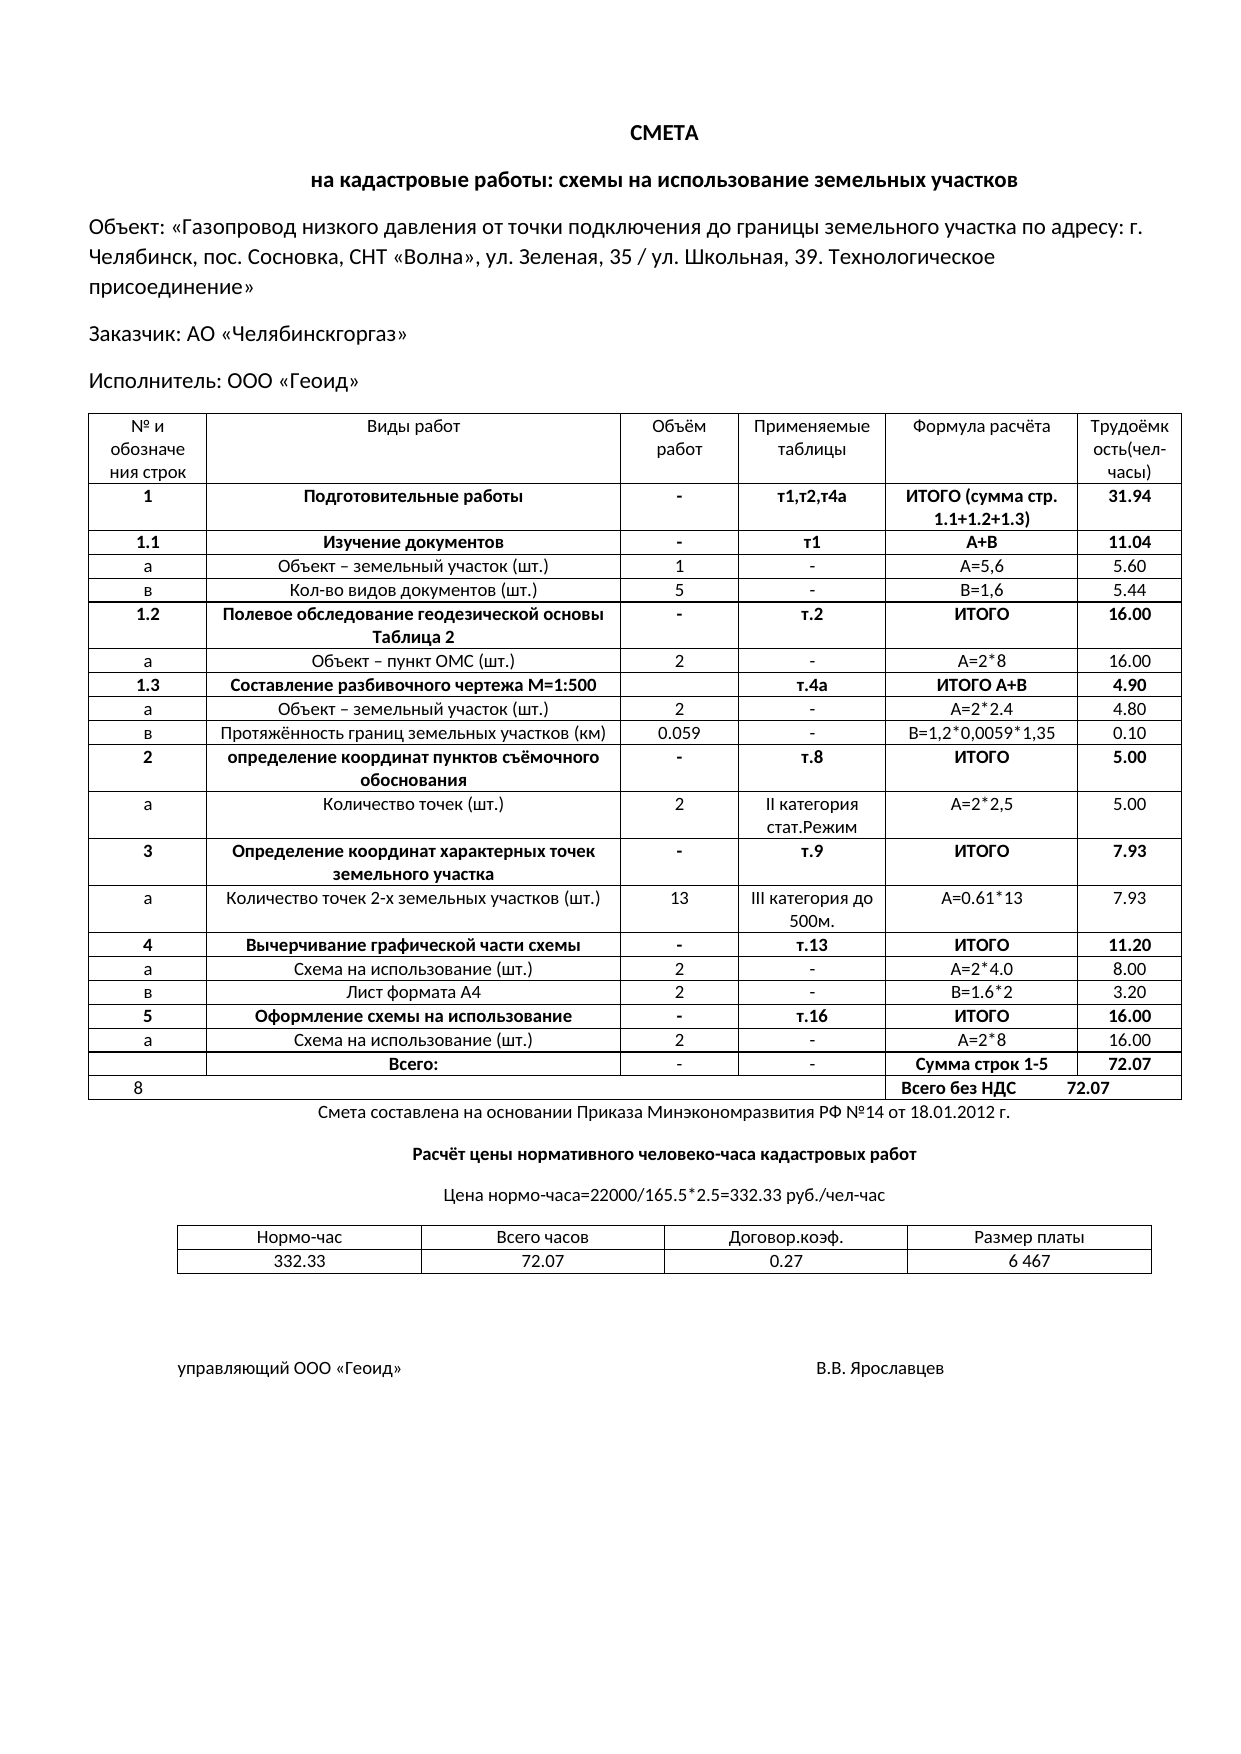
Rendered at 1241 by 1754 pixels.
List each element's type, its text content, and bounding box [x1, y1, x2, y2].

table_cell Всего: [207, 1053, 620, 1075]
table_cell 5.60 [1078, 555, 1181, 577]
table_cell А=2*8 [886, 1029, 1077, 1051]
table_cell Оформление схемы на использование [207, 1005, 620, 1027]
table_cell II категория стат.Режим [739, 792, 885, 838]
table_cell 2 [621, 649, 738, 672]
table_cell 2 [621, 1029, 738, 1051]
table_cell - [739, 721, 885, 744]
table_cell 16.00 [1078, 603, 1181, 648]
table_header Трудоёмкость(чел-часы) [1078, 414, 1181, 483]
table_cell 4.90 [1078, 673, 1181, 696]
table_cell Вычерчивание графической части схемы [207, 933, 620, 956]
table_cell 16.00 [1078, 649, 1181, 672]
table_cell т.16 [739, 1005, 885, 1027]
table_cell [89, 1053, 206, 1075]
table_cell 13 [621, 886, 738, 932]
table_cell 5.44 [1078, 579, 1181, 601]
table_cell - [621, 484, 738, 529]
table_cell - [621, 1053, 738, 1075]
table_cell Сумма строк 1-5 [886, 1053, 1077, 1075]
table_cell А=5,6 [886, 555, 1077, 577]
table_cell а [89, 555, 206, 577]
table_cell в [89, 981, 206, 1003]
table_cell А=2*2.4 [886, 697, 1077, 720]
table_cell Схема на использование (шт.) [207, 957, 620, 979]
table_cell 5 [89, 1005, 206, 1027]
table_cell а [89, 886, 206, 932]
table_cell определение координат пунктов съёмочного обоснования [207, 745, 620, 791]
table_cell Количество точек (шт.) [207, 792, 620, 838]
table_cell [621, 673, 738, 696]
table_header Нормо-час [178, 1226, 421, 1248]
table_header № и обозначе ния строк [89, 414, 206, 483]
text Заказчик: АО «Челябинскгоргаз» [88, 319, 1152, 347]
table_cell Объект – земельный участок (шт.) [207, 555, 620, 577]
table_cell 11.04 [1078, 531, 1181, 553]
table_cell - [739, 957, 885, 979]
table_cell - [739, 1053, 885, 1075]
table_cell а [89, 792, 206, 838]
table_cell А+В [886, 531, 1077, 553]
table_cell Объект – пункт ОМС (шт.) [207, 649, 620, 672]
table_cell 2 [621, 792, 738, 838]
table_cell 8.00 [1078, 957, 1181, 979]
table_cell а [89, 649, 206, 672]
table_cell ИТОГО А+В [886, 673, 1077, 696]
table_cell ИТОГО [886, 745, 1077, 791]
table_cell Подготовительные работы [207, 484, 620, 529]
table_cell ИТОГО [886, 1005, 1077, 1027]
table_header Договор.коэф. [665, 1226, 907, 1248]
table_cell В=1,6 [886, 579, 1077, 601]
table_cell А=2*4.0 [886, 957, 1077, 979]
text Смета составлена на основании Приказа Минэкономразвития РФ №14 от 18.01.2012 г. [177, 1100, 1152, 1123]
table_cell Объект – земельный участок (шт.) [207, 697, 620, 720]
table_cell Лист формата А4 [207, 981, 620, 1003]
table_cell В=1.6*2 [886, 981, 1077, 1003]
table_cell Полевое обследование геодезической основы Таблица 2 [207, 603, 620, 648]
table_cell 3.20 [1078, 981, 1181, 1003]
table_cell - [621, 1005, 738, 1027]
table_cell 0.27 [665, 1250, 907, 1272]
table_cell 1.1 [89, 531, 206, 553]
table_cell т.4а [739, 673, 885, 696]
table_cell т1 [739, 531, 885, 553]
table_cell 332.33 [178, 1250, 421, 1272]
table_cell 2 [621, 957, 738, 979]
table_cell - [739, 1029, 885, 1051]
table_cell 72.07 [422, 1250, 664, 1272]
table_header Объём работ [621, 414, 738, 483]
table_cell 4.80 [1078, 697, 1181, 720]
table_cell - [739, 649, 885, 672]
table_cell 0.059 [621, 721, 738, 744]
text Цена нормо-часа=22000/165.5*2.5=332.33 руб./чел-час [177, 1183, 1152, 1206]
table_cell 1 [621, 555, 738, 577]
table_cell 1.3 [89, 673, 206, 696]
table_cell В=1,2*0,0059*1,35 [886, 721, 1077, 744]
table_cell Всего без НДС 72.07 [886, 1076, 1181, 1099]
text СМЕТА [177, 118, 1152, 146]
table_cell - [621, 531, 738, 553]
text Исполнитель: ООО «Геоид» [88, 366, 1152, 394]
table_cell ИТОГО [886, 933, 1077, 956]
table_header Формула расчёта [886, 414, 1077, 483]
table_cell - [739, 555, 885, 577]
table_cell - [621, 933, 738, 956]
table_cell 5 [621, 579, 738, 601]
table_cell 16.00 [1078, 1005, 1181, 1027]
table_cell 2 [89, 745, 206, 791]
table_cell а [89, 697, 206, 720]
table_cell 1 [89, 484, 206, 529]
table_cell т.8 [739, 745, 885, 791]
table_cell Протяжённость границ земельных участков (км) [207, 721, 620, 744]
table_header Всего часов [422, 1226, 664, 1248]
table_cell - [739, 697, 885, 720]
table_cell ИТОГО (сумма стр. 1.1+1.2+1.3) [886, 484, 1077, 529]
table_cell III категория до 500м. [739, 886, 885, 932]
table_cell 6 467 [908, 1250, 1151, 1272]
table_cell т1,т2,т4а [739, 484, 885, 529]
table_cell Определение координат характерных точек земельного участка [207, 839, 620, 885]
table_header Применяемые таблицы [739, 414, 885, 483]
table_cell Схема на использование (шт.) [207, 1029, 620, 1051]
table_cell а [89, 1029, 206, 1051]
table_cell 3 [89, 839, 206, 885]
table_cell - [621, 603, 738, 648]
text на кадастровые работы: схемы на использование земельных участков [177, 165, 1152, 193]
table_cell 8 [89, 1076, 885, 1099]
table_cell 72.07 [1078, 1053, 1181, 1075]
table_cell 16.00 [1078, 1029, 1181, 1051]
table_cell в [89, 721, 206, 744]
table_cell т.9 [739, 839, 885, 885]
text управляющий ООО «Геоид» В.В. Ярославцев [177, 1356, 1152, 1379]
table_cell Составление разбивочного чертежа М=1:500 [207, 673, 620, 696]
table_cell в [89, 579, 206, 601]
table_header Размер платы [908, 1226, 1151, 1248]
table_cell ИТОГО [886, 603, 1077, 648]
table_cell 1.2 [89, 603, 206, 648]
table_cell а [89, 957, 206, 979]
table_cell 5.00 [1078, 792, 1181, 838]
table_cell 7.93 [1078, 886, 1181, 932]
table_cell - [621, 839, 738, 885]
table_cell 4 [89, 933, 206, 956]
table_cell А=2*2,5 [886, 792, 1077, 838]
table_cell А=2*8 [886, 649, 1077, 672]
table_cell - [621, 745, 738, 791]
text Расчёт цены нормативного человеко-часа кадастровых работ [177, 1142, 1152, 1165]
table_cell ИТОГО [886, 839, 1077, 885]
table_cell 11.20 [1078, 933, 1181, 956]
table_cell т.2 [739, 603, 885, 648]
table_cell - [739, 981, 885, 1003]
table_cell Кол-во видов документов (шт.) [207, 579, 620, 601]
table_cell 7.93 [1078, 839, 1181, 885]
table_cell 31.94 [1078, 484, 1181, 529]
text Объект: «Газопровод низкого давления от точки подключения до границы земельного участка по адресу: г. Челябинск, пос. Сосновка, СНТ «Волна», ул. Зеленая, 35 / ул. Школьная, 39. Технологическое присоединение» [88, 212, 1152, 300]
table_cell 5.00 [1078, 745, 1181, 791]
table_cell А=0.61*13 [886, 886, 1077, 932]
table_header Виды работ [207, 414, 620, 483]
table_cell Изучение документов [207, 531, 620, 553]
table_cell т.13 [739, 933, 885, 956]
table_cell Количество точек 2-х земельных участков (шт.) [207, 886, 620, 932]
table_cell 0.10 [1078, 721, 1181, 744]
table_cell - [739, 579, 885, 601]
table_cell 2 [621, 981, 738, 1003]
table_cell 2 [621, 697, 738, 720]
